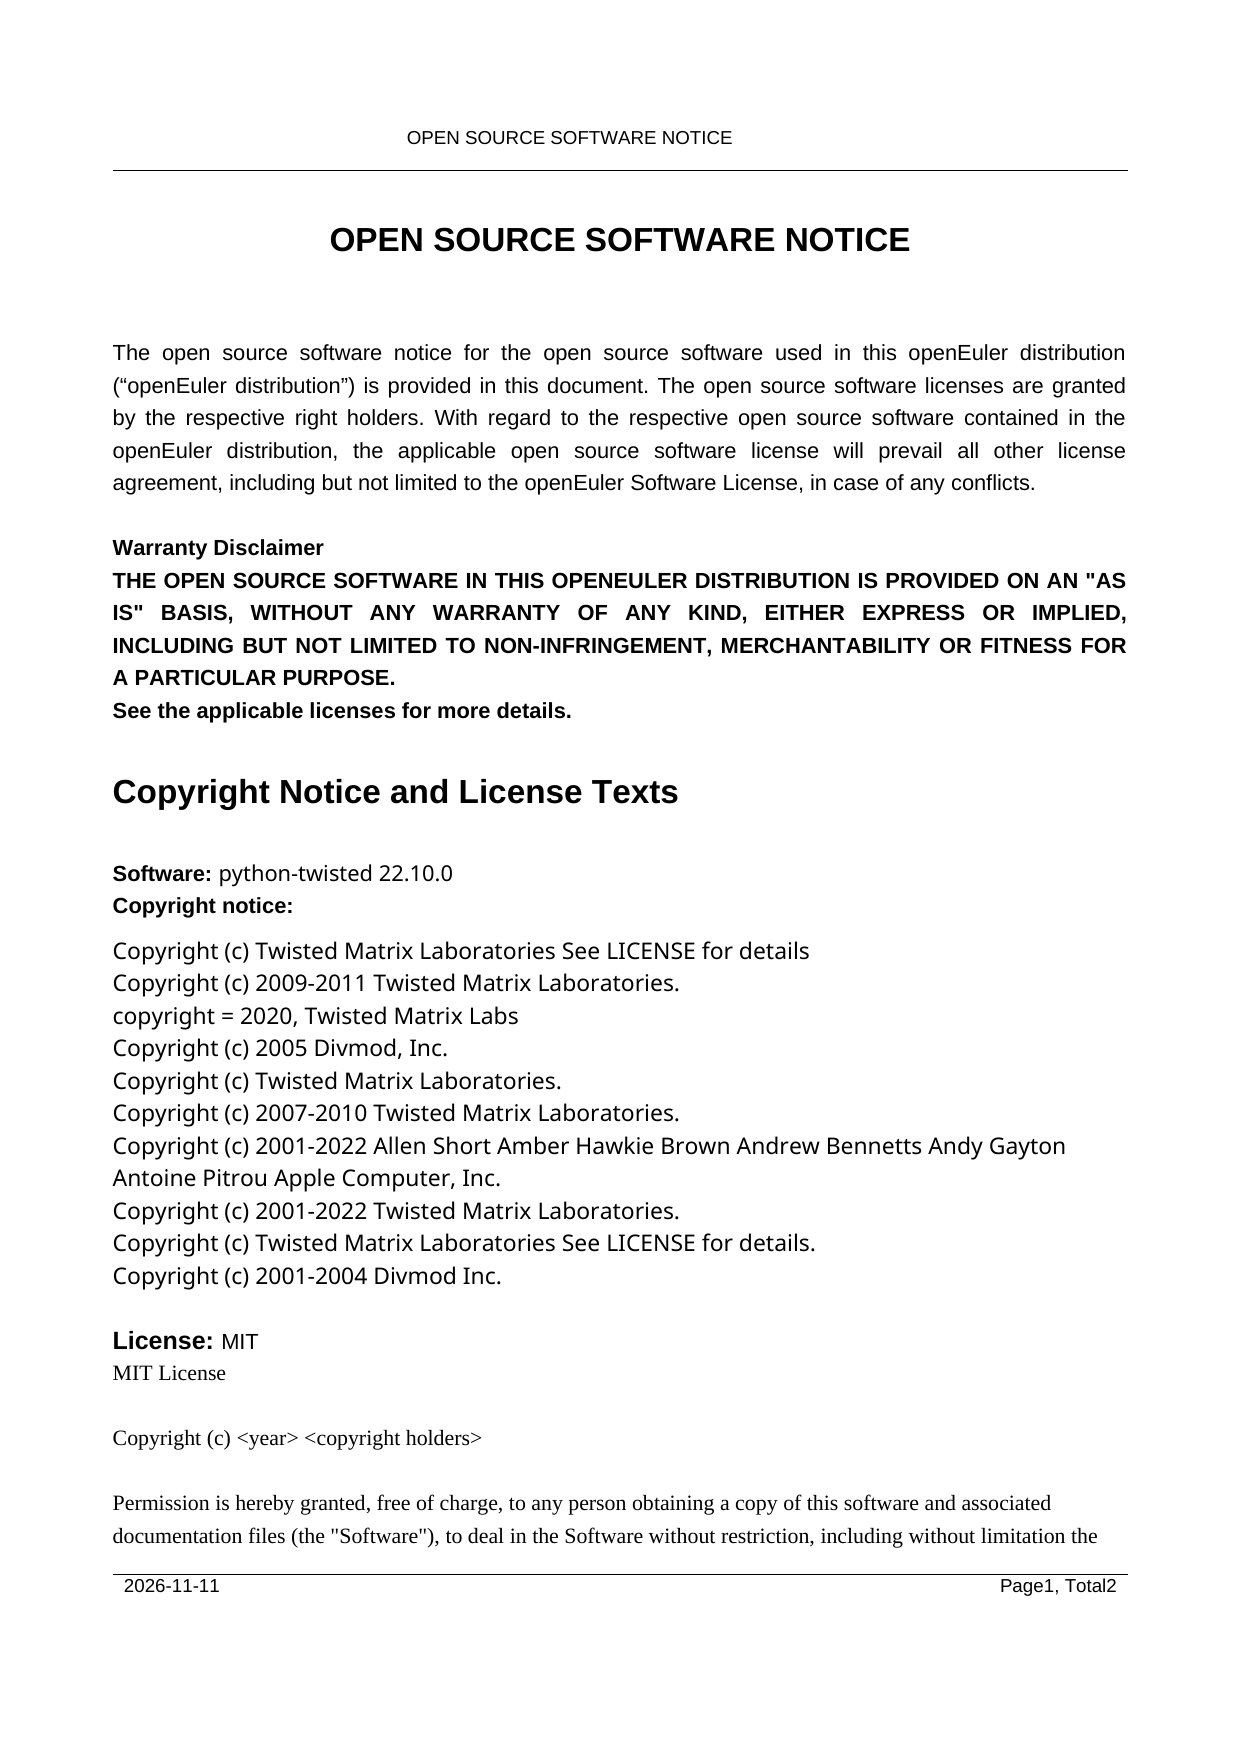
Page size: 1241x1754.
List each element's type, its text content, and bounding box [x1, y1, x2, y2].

text Copyright Notice and License Texts [112, 759, 1128, 824]
text Warranty Disclaimer [112, 531, 1128, 564]
text Copyright (c) Twisted Matrix Laboratories See LICENSE for details Copyright (c) 2009-2011 Twisted Matrix Laboratories. copyright = 2020, Twisted Matrix Labs Copyright (c) 2005 Divmod, Inc. Copyright (c) Twisted Matrix Laboratories. Copyright (c) 2007-2010 Twisted Matrix Laboratories. Copyright (c) 2001-2022 Allen Short Amber Hawkie Brown Andrew Bennetts Andy Gayton Antoine Pitrou Apple Computer, Inc. Copyright (c) 2001-2022 Twisted Matrix Laboratories. Copyright (c) Twisted Matrix Laboratories See LICENSE for details. Copyright (c) 2001-2004 Divmod Inc. [112, 934, 1128, 1324]
title Software: python-twisted 22.10.0 [112, 856, 1128, 889]
text THE OPEN SOURCE SOFTWARE IN THIS OPENEULER DISTRIBUTION IS PROVIDED ON AN "AS IS" BASIS, WITHOUT ANY WARRANTY OF ANY KIND, EITHER EXPRESS OR IMPLIED, INCLUDING BUT NOT LIMITED TO NON-INFRINGEMENT, MERCHANTABILITY OR FITNESS FOR A PARTICULAR PURPOSE. See the applicable licenses for more details. [112, 564, 1128, 726]
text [112, 1356, 1128, 1551]
text Copyright notice: [112, 889, 1128, 921]
text OPEN SOURCE SOFTWARE NOTICE [112, 206, 1128, 271]
text The open source software notice for the open source software used in this openEuler distribution (“openEuler distribution”) is provided in this document. The open source software licenses are granted by the respective right holders. With regard to the respective open source software contained in the openEuler distribution, the applicable open source software license will prevail all other license agreement, including but not limited to the openEuler Software License, in case of any conflicts. [112, 336, 1128, 499]
text License: MIT [112, 1324, 1128, 1356]
